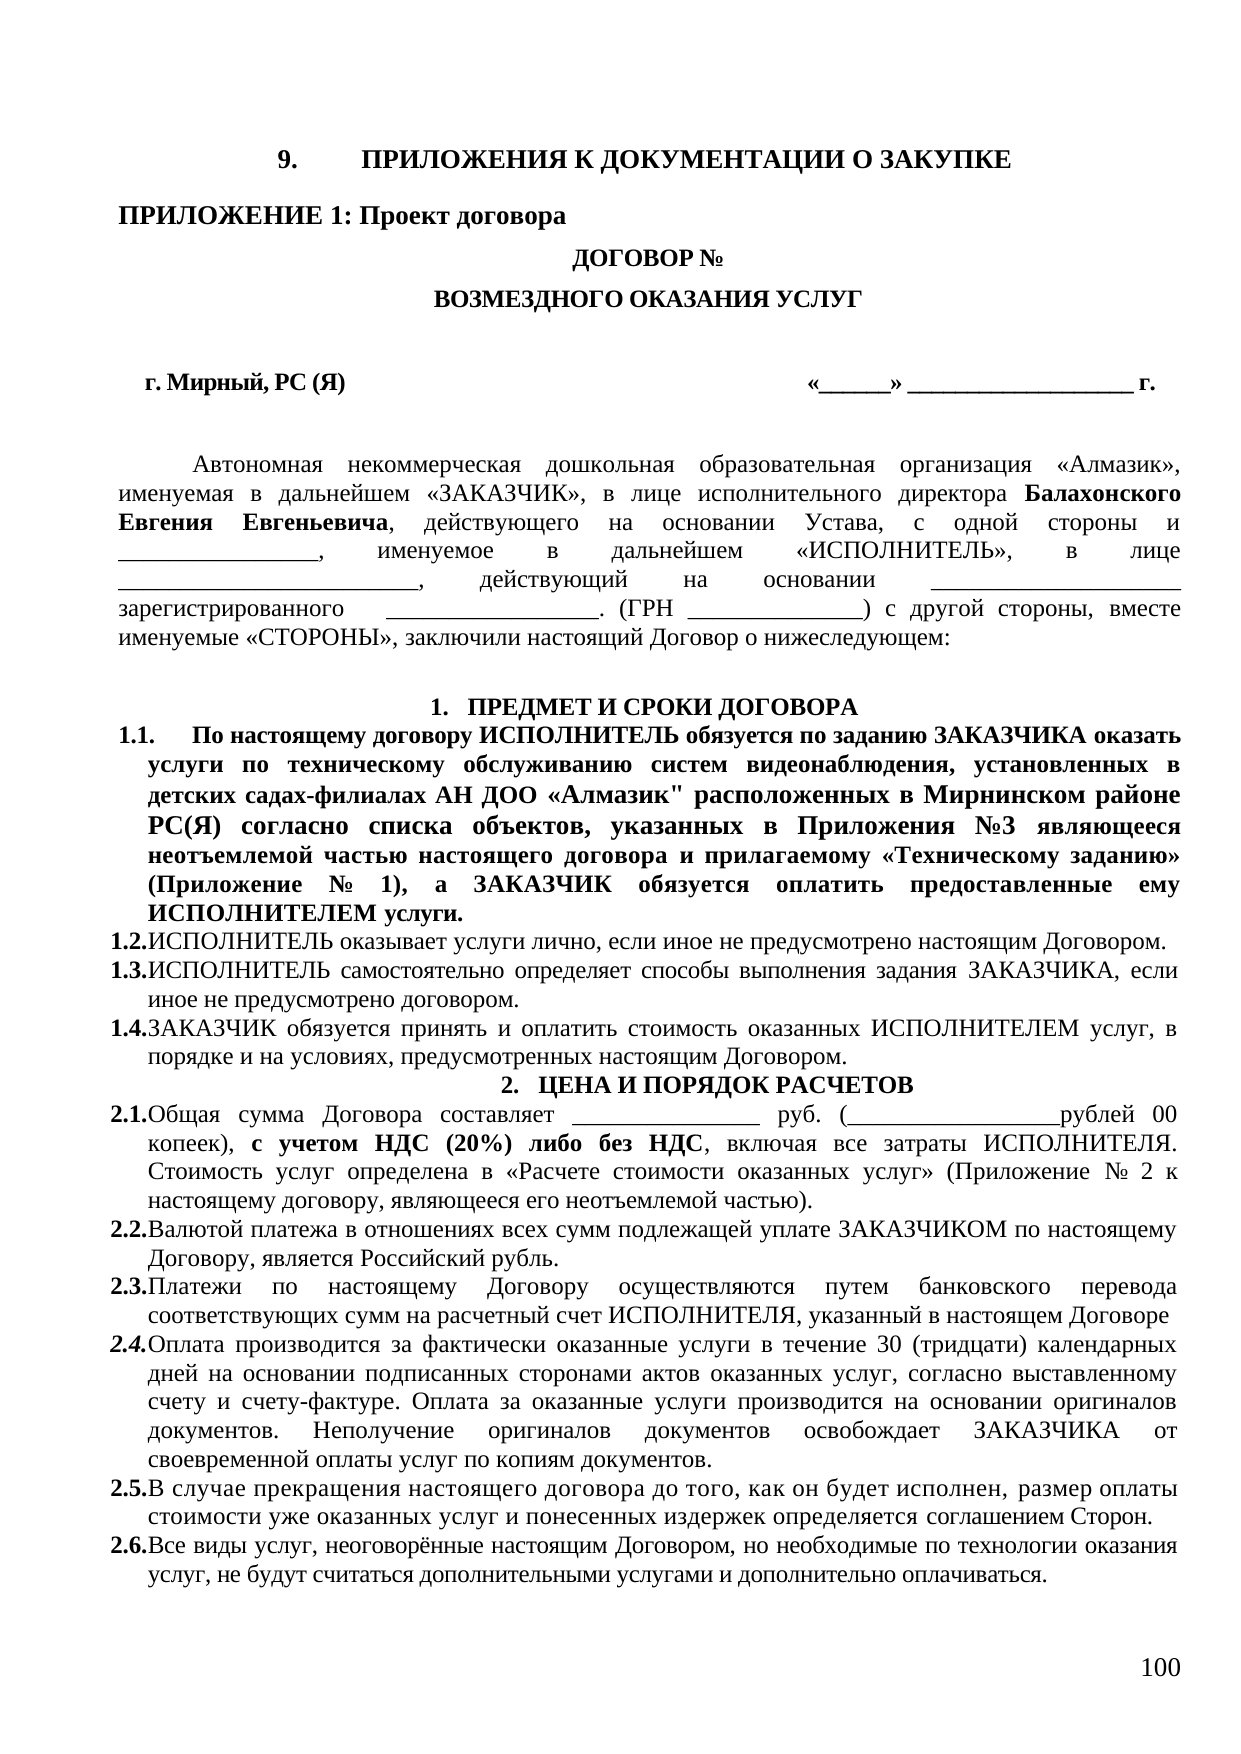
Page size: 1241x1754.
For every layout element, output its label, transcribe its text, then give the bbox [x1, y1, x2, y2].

text Приложения к документации о закупке [118, 143, 1181, 174]
list ИСПОЛНИТЕЛЬ оказывает услуги лично, если иное не предусмотрено настоящим Договором. [110, 926, 1178, 955]
list Платежи по настоящему Договору осуществляются путем банковского перевода соответствующих сумм на расчетный счет ИСПОЛНИТЕЛЯ, указанный в настоящем Договоре [110, 1271, 1178, 1329]
text Автономная некоммерческая дошкольная образовательная организация «Алмазик», именуемая в дальнейшем «ЗАКАЗЧИК», в лице исполнительного директора Балахонского Евгения Евгеньевича, действующего на основании Устава, с одной стороны и ________________, именуемое в дальнейшем «ИСПОЛНИТЕЛЬ», в лице ________________________, действующий на основании ____________________ зарегистрированного _________________. (ГРН ______________) с другой стороны, вместе именуемые «СТОРОНЫ», заключили настоящий Договор о нижеследующем: [118, 449, 1181, 650]
list В случае прекращения настоящего договора до того, как он будет исполнен, размер оплаты стоимости уже оказанных услуг и понесенных издержек определяется соглашением Сторон. [110, 1473, 1178, 1530]
list ЗАКАЗЧИК обязуется принять и оплатить стоимость оказанных ИСПОЛНИТЕЛЕМ услуг, в порядке и на условиях, предусмотренных настоящим Договором. [110, 1013, 1178, 1070]
list ПРЕДМЕТ И СРОКИ ДОГОВОРА [110, 692, 1178, 720]
list Валютой платежа в отношениях всех сумм подлежащей уплате ЗАКАЗЧИКОМ по настоящему Договору, является Российский рубль. [110, 1214, 1178, 1271]
text ДОГОВОР № [392, 243, 905, 272]
list ПРИЛОЖЕНИЕ 1: Проект договора [118, 199, 1181, 230]
text ВОЗМЕЗДНОГО ОКАЗАНИЯ УСЛУГ [392, 284, 905, 313]
list Общая сумма Договора составляет _______________ руб. (_________________рублей 00 копеек), с учетом НДС (20%) либо без НДС, включая все затраты ИСПОЛНИТЕЛЯ. Стоимость услуг определена в «Расчете стоимости оказанных услуг» (Приложение № 2 к настоящему договору, являющееся его неотъемлемой частью). [110, 1099, 1178, 1214]
list ЦЕНА И ПОРЯДОК РАСЧЕТОВ [236, 1070, 1178, 1099]
list ИСПОЛНИТЕЛЬ самостоятельно определяет способы выполнения задания ЗАКАЗЧИКА, если иное не предусмотрено договором. [110, 955, 1178, 1013]
list Все виды услуг, неоговорённые настоящим Договором, но необходимые по технологии оказания услуг, не будут считаться дополнительными услугами и дополнительно оплачиваться. [110, 1530, 1178, 1588]
text г. Мирный, РС (Я) «______» ___________________ г. [119, 367, 1181, 395]
list Оплата производится за фактически оказанные услуги в течение 30 (тридцати) календарных дней на основании подписанных сторонами актов оказанных услуг, согласно выставленному счету и счету-фактуре. Оплата за оказанные услуги производится на основании оригиналов документов. Неполучение оригиналов документов освобождает ЗАКАЗЧИКА от своевременной оплаты услуг по копиям документов. [110, 1329, 1178, 1473]
list По настоящему договору ИСПОЛНИТЕЛЬ обязуется по заданию ЗАКАЗЧИКА оказать услуги по техническому обслуживанию систем видеонаблюдения, установленных в детских садах-филиалах АН ДОО «Алмазик" расположенных в Мирнинском районе РС(Я) согласно списка объектов, указанных в Приложения №3 являющееся неотъемлемой частью настоящего договора и прилагаемому «Техническому заданию» (Приложение № 1), а ЗАКАЗЧИК обязуется оплатить предоставленные ему ИСПОЛНИТЕЛЕМ услуги. [118, 720, 1181, 926]
